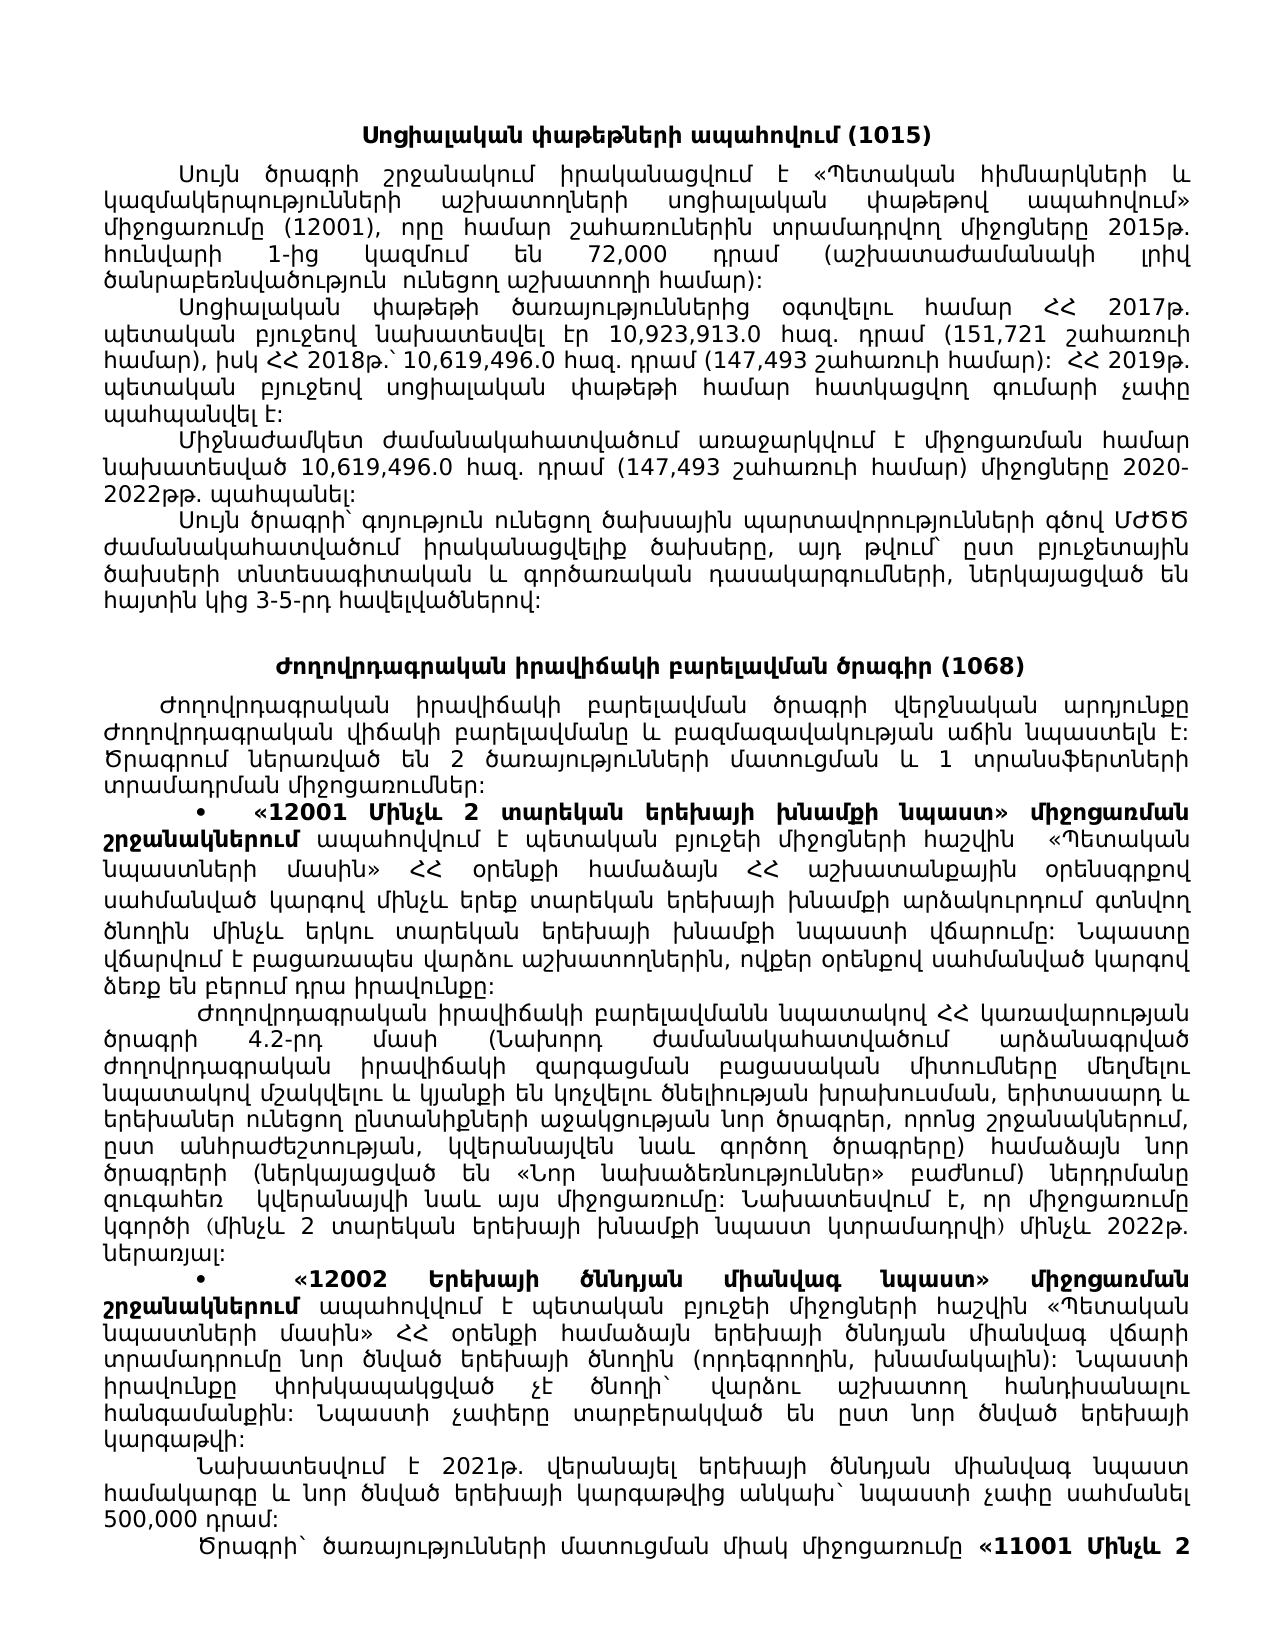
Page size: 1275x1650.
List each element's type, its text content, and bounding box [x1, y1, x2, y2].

text Ժողովրդագրական իրավիճակի բարելավման ծրագրի վերջնական արդյունքը Ժողովրդագրական վիճակի բարելավմանը և բազմազավակության աճին նպաստելն է: Ծրագրում ներառված են 2 ծառայությունների մատուցման և 1 տրանսֆերտների տրամադրման միջոցառումներ: [103, 693, 1191, 799]
list «12002 Երեխայի ծննդյան միանվագ նպաստ» միջոցառման շրջանակներում ապահովվում է պետական բյուջեի միջոցների հաշվին «Պետական նպաստների մասին» ՀՀ օրենքի համաձայն երեխայի ծննդյան միանվագ վճարի տրամադրումը նոր ծնված երեխայի ծնողին (որդեգրողին, խնամակալին): Նպաստի իրավունքը փոխկապակցված չէ ծնողի` վարձու աշխատող հանդիսանալու հանգամանքին: Նպաստի չափերը տարբերակված են ըստ նոր ծնված երեխայի կարգաթվի: [103, 1266, 1191, 1453]
text Ժողովրդագրական իրավիճակի բարելավման ծրագիր (1068) [103, 653, 1191, 680]
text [103, 1533, 1191, 1560]
text Սույն ծրագրի՝ գոյություն ունեցող ծախսային պարտավորությունների գծով ՄԺԾԾ ժամանակահատվածում իրականացվելիք ծախսերը, այդ թվում՝ ըստ բյուջետային ծախսերի տնտեսագիտական և գործառական դասակարգումների, ներկայացված են հայտին կից 3-5-րդ հավելվածներով: [103, 508, 1191, 614]
text Սույն ծրագրի շրջանակում իրականացվում է «Պետական հիմնարկների և կազմակերպությունների աշխատողների սոցիալական փաթեթով ապահովում» միջոցառումը (12001), որը համար շահառուներին տրամադրվող միջոցները 2015թ. հունվարի 1-ից կազմում են 72,000 դրամ (աշխատաժամանակի լրիվ ծանրաբեռնվածություն ունեցող աշխատողի համար): [103, 161, 1191, 294]
text Սոցիալական փաթեթի ծառայություններից օգտվելու համար ՀՀ 2017թ. պետական բյուջեով նախատեսվել էր 10,923,913.0 հազ. դրամ (151,721 շահառուի համար), իսկ ՀՀ 2018թ.՝ 10,619,496.0 հազ. դրամ (147,493 շահառուի համար): ՀՀ 2019թ. պետական բյուջեով սոցիալական փաթեթի համար հատկացվող գումարի չափը պահպանվել է: [103, 294, 1191, 428]
text Միջնաժամկետ ժամանակահատվածում առաջարկվում է միջոցառման համար նախատեսված 10,619,496.0 հազ. դրամ (147,493 շահառուի համար) միջոցները 2020-2022թթ. պահպանել: [103, 428, 1191, 508]
list «12001 Մինչև 2 տարեկան երեխայի խնամքի նպաստ» միջոցառման շրջանակներում ապահովվում է պետական բյուջեի միջոցների հաշվին «Պետական նպաստների մասին» ՀՀ օրենքի համաձայն ՀՀ աշխատանքային օրենսգրքով սահմանված կարգով մինչև երեք տարեկան երեխայի խնամքի արձակուրդում գտնվող ծնողին մինչև երկու տարեկան երեխայի խնամքի նպաստի վճարումը: Նպաստը վճարվում է բացառապես վարձու աշխատողներին, ովքեր օրենքով սահմանված կարգով ձեռք են բերում դրա իրավունքը: [103, 799, 1191, 1000]
list Նախատեսվում է 2021թ. վերանայել երեխայի ծննդյան միանվագ նպաստ համակարգը և նոր ծնված երեխայի կարգաթվից անկախ` նպաստի չափը սահմանել 500,000 դրամ: [103, 1453, 1191, 1533]
list Ժողովրդագրական իրավիճակի բարելավմանն նպատակով ՀՀ կառավարության ծրագրի 4.2-րդ մասի (Նախորդ ժամանակահատվածում արձանագրված ժողովրդագրական իրավիճակի զարգացման բացասական միտումները մեղմելու նպատակով մշակվելու և կյանքի են կոչվելու ծնելիության խրախուսման, երիտասարդ և երեխաներ ունեցող ընտանիքների աջակցության նոր ծրագրեր, որոնց շրջանակներում, ըստ անհրաժեշտության, կվերանայվեն նաև գործող ծրագրերը) համաձայն նոր ծրագրերի (ներկայացված են «Նոր նախաձեռնություններ» բաժնում) ներդրմանը զուգահեռ կվերանայվի նաև այս միջոցառումը: Նախատեսվում է, որ միջոցառումը կգործի մինչև 2 տարեկան երեխայի խնամքի նպաստ կտրամադրվի մինչև 2022թ. ներառյալ: [103, 1000, 1191, 1266]
text Սոցիալական փաթեթների ապահովում (1015) [103, 122, 1191, 148]
